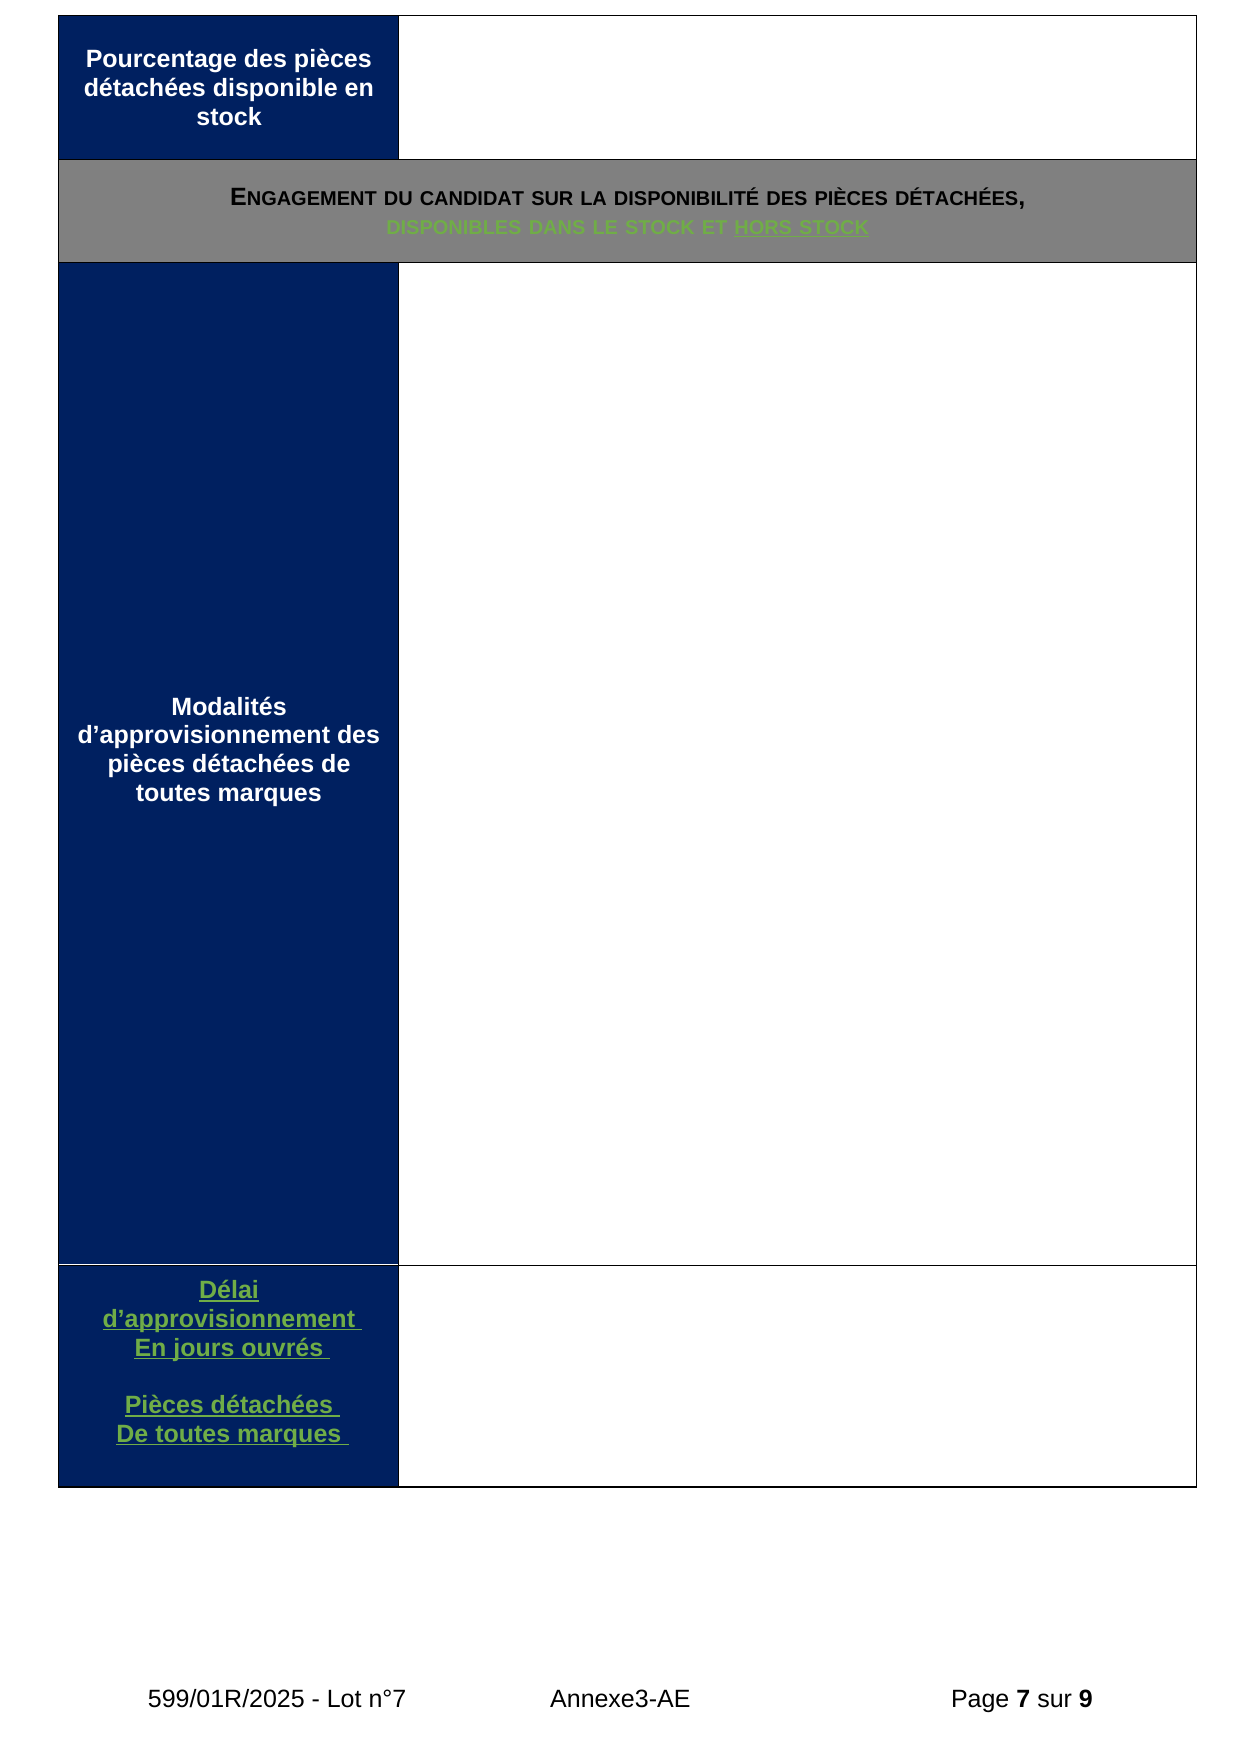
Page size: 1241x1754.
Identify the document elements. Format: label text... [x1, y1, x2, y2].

table_cell [399, 1266, 1196, 1486]
table_cell Engagement du candidat sur la disponibilité des pièces détachées, disponibles dans le stock et hors stock [59, 160, 1196, 262]
table_cell Modalités d’approvisionnement des pièces détachées de toutes marques [59, 263, 398, 1264]
table_header [399, 16, 1196, 159]
table_header Pourcentage des pièces détachées disponible en stock [59, 16, 398, 159]
table_cell Délai d’approvisionnement En jours ouvrés Pièces détachées De toutes marques [59, 1266, 398, 1486]
table_cell [399, 263, 1196, 1264]
